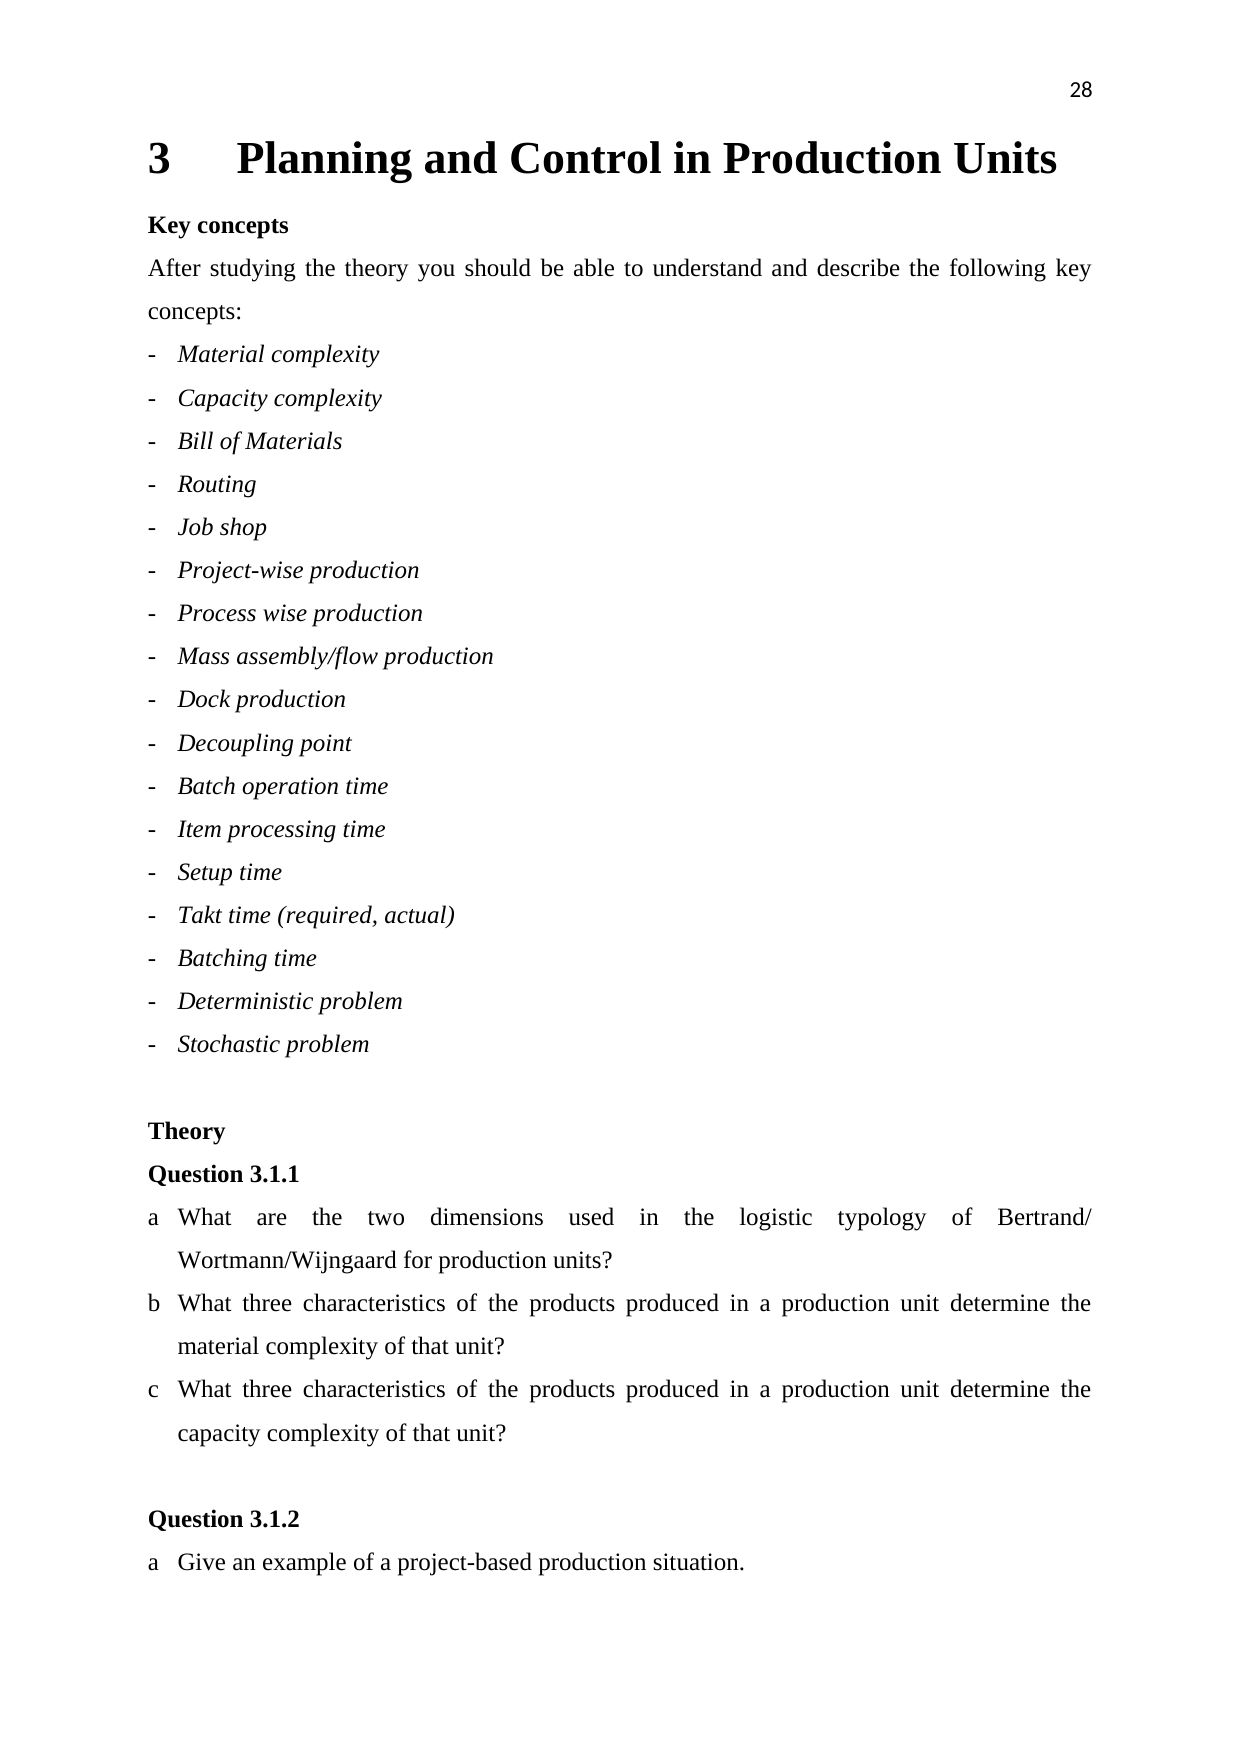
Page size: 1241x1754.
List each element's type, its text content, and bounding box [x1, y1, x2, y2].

text - Material complexity [148, 339, 1092, 368]
text - Decoupling point [148, 728, 1092, 756]
text - Mass assembly/flow production [148, 641, 1092, 670]
text c What three characteristics of the products produced in a production unit determine the capacity complexity of that unit? [148, 1374, 1092, 1446]
text - Job shop [148, 512, 1092, 541]
text - Batching time [148, 943, 1092, 972]
text - Item processing time [148, 814, 1092, 843]
text - Stochastic problem [148, 1029, 1092, 1058]
text After studying the theory you should be able to understand and describe the following key concepts: [148, 253, 1092, 325]
text 3 Planning and Control in Production Units [148, 131, 1092, 184]
text Theory [148, 1116, 1092, 1144]
text - Dock production [148, 684, 1092, 713]
text - Batch operation time [148, 771, 1092, 799]
text - Setup time [148, 857, 1092, 886]
text - Bill of Materials [148, 426, 1092, 454]
text b What three characteristics of the products produced in a production unit determine the material complexity of that unit? [148, 1288, 1092, 1360]
text - Takt time (required, actual) [148, 900, 1092, 929]
text a What are the two dimensions used in the logistic typology of Bertrand/ Wortmann/Wijngaard for production units? [148, 1202, 1092, 1274]
text a Give an example of a project-based production situation. [148, 1547, 1092, 1576]
text Question 3.1.1 [148, 1159, 1092, 1188]
list Question 3.1.2 [148, 1504, 1092, 1533]
text - Deterministic problem [148, 986, 1092, 1015]
text - Routing [148, 469, 1092, 498]
text - Process wise production [148, 598, 1092, 627]
text Key concepts [148, 210, 1092, 239]
text - Capacity complexity [148, 383, 1092, 411]
text - Project-wise production [148, 555, 1092, 584]
